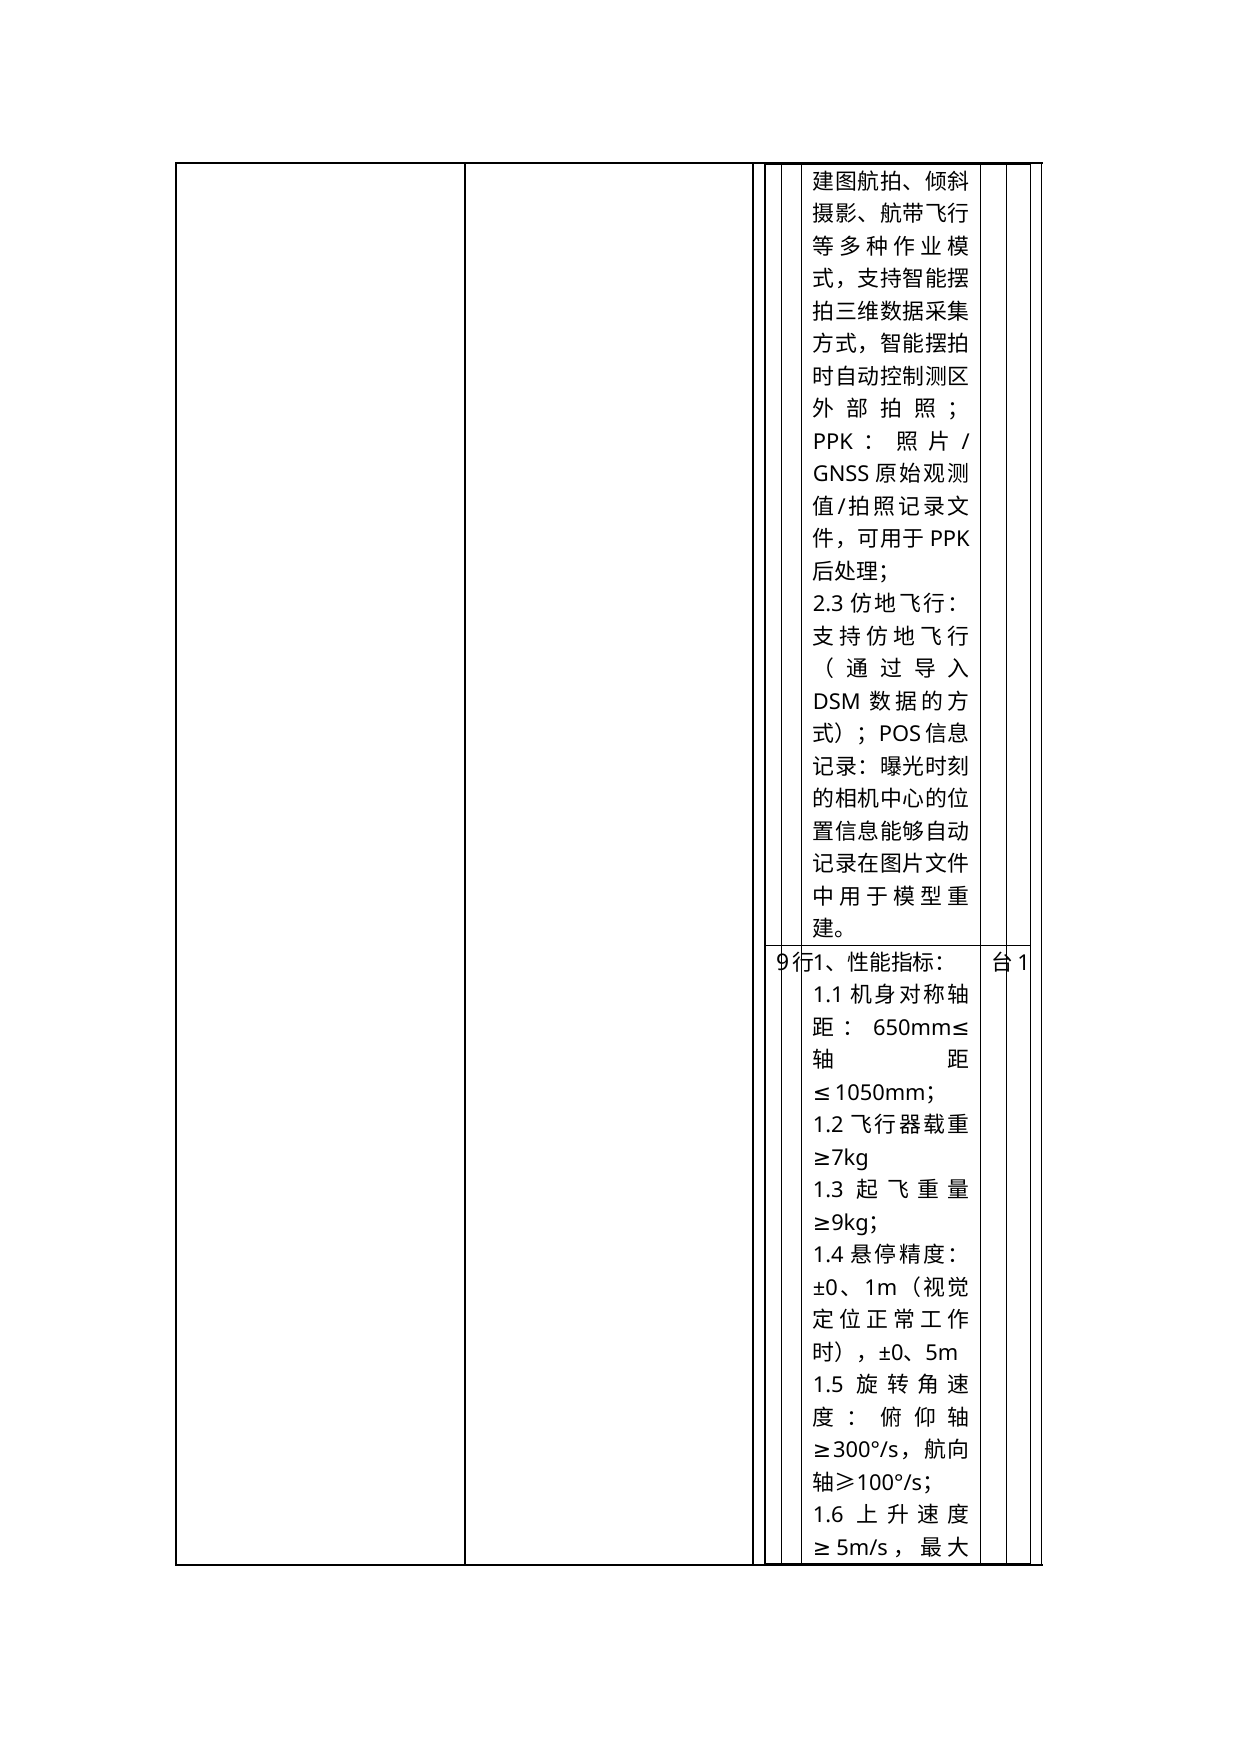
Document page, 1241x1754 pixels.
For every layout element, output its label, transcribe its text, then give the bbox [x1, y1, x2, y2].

table_cell [1007, 946, 1030, 1563]
table_cell [1007, 165, 1030, 945]
table_cell [766, 165, 781, 945]
table_cell [802, 946, 980, 1563]
table_cell [782, 165, 801, 945]
table_cell [1031, 164, 1041, 1564]
table_cell [981, 165, 1006, 945]
table_cell [802, 165, 980, 945]
table_cell [766, 946, 781, 1563]
table_cell 1 [177, 164, 464, 1564]
table_cell [754, 164, 764, 1564]
table_cell [981, 946, 1006, 1563]
table_cell ★ [466, 164, 752, 1564]
table_cell [782, 946, 801, 1563]
